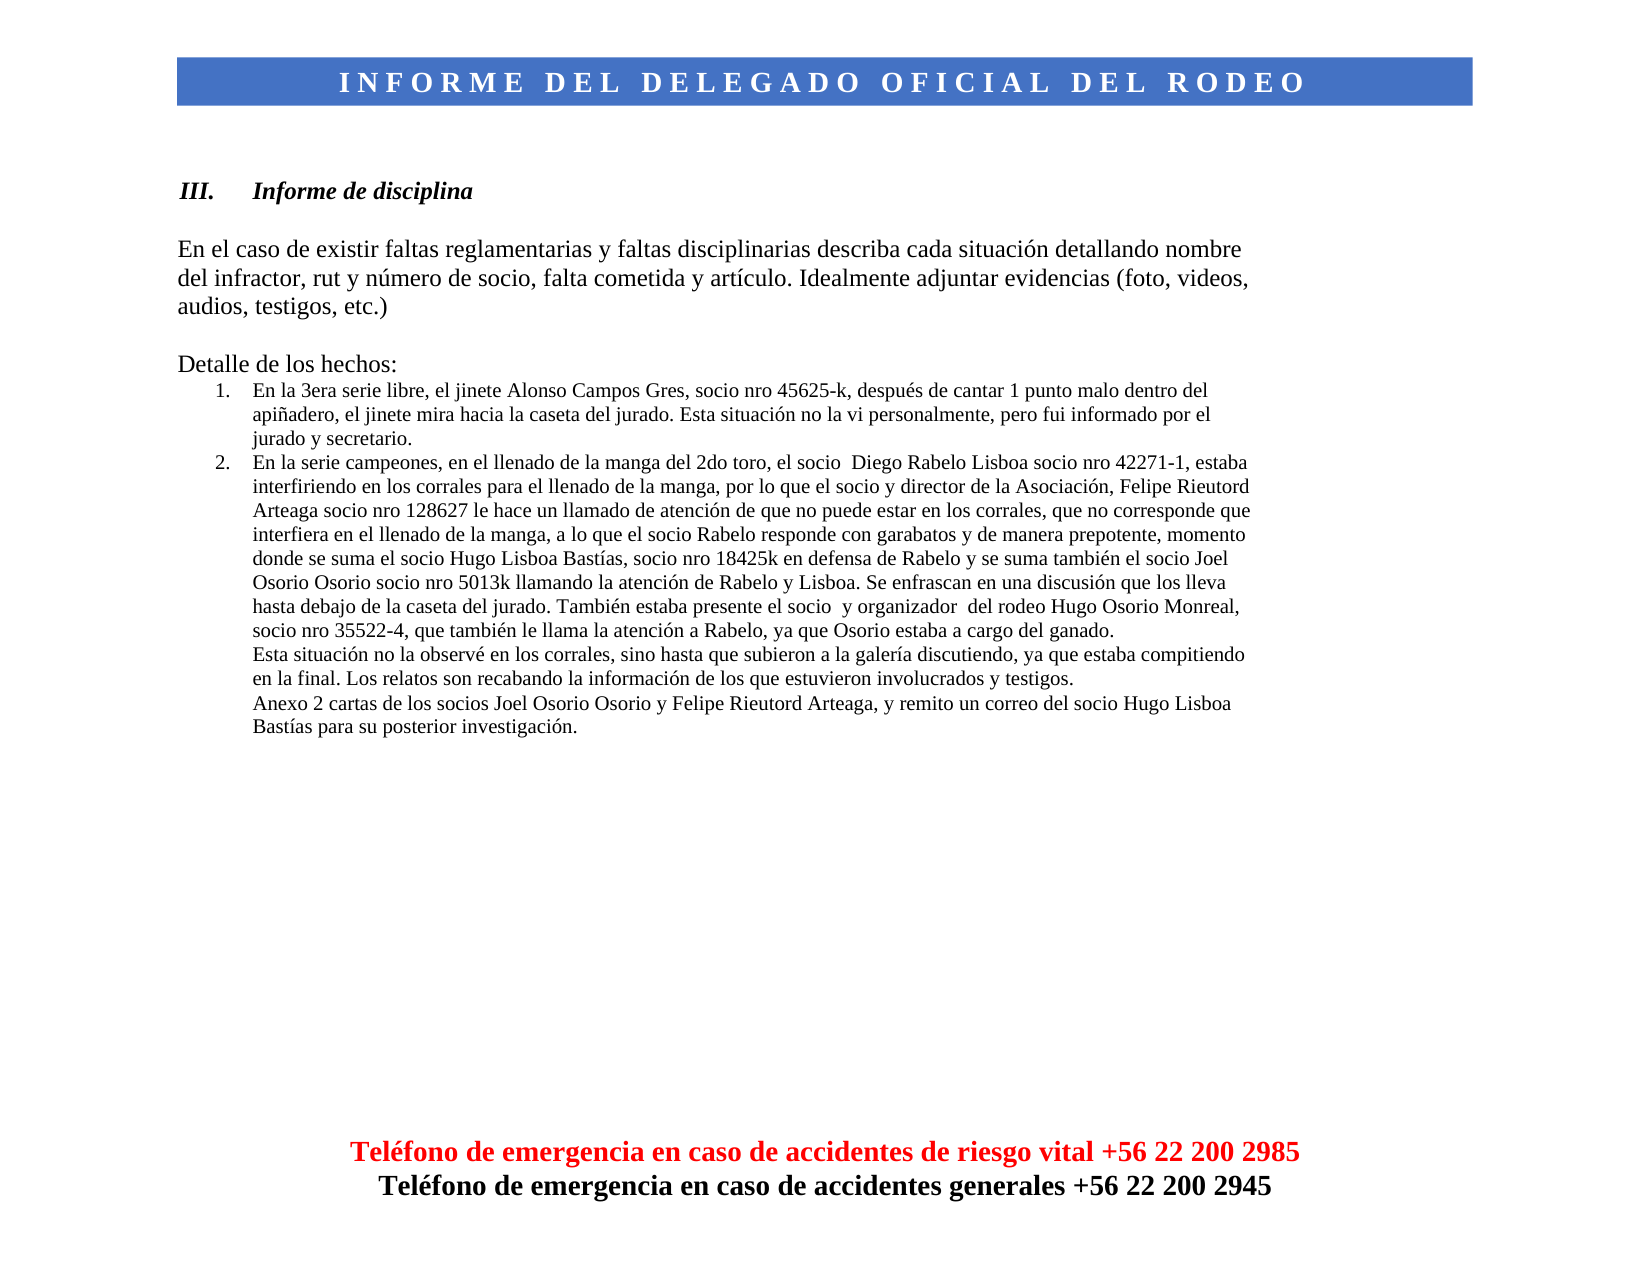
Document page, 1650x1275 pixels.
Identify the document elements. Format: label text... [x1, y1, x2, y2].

list Anexo 2 cartas de los socios Joel Osorio Osorio y Felipe Rieutord Arteaga, y remito un correo del socio Hugo Lisboa Bastías para su posterior investigación. [252, 690, 1266, 738]
text Detalle de los hechos: [177, 349, 1266, 378]
list Esta situación no la observé en los corrales, sino hasta que subieron a la galería discutiendo, ya que estaba compitiendo en la final. Los relatos son recabando la información de los que estuvieron involucrados y testigos. [252, 642, 1266, 690]
list Informe de disciplina [215, 176, 1266, 205]
list En la 3era serie libre, el jinete Alonso Campos Gres, socio nro 45625-k, después de cantar 1 punto malo dentro del apiñadero, el jinete mira hacia la caseta del jurado. Esta situación no la vi personalmente, pero fui informado por el jurado y secretario. [215, 378, 1266, 450]
text En el caso de existir faltas reglamentarias y faltas disciplinarias describa cada situación detallando nombre del infractor, rut y número de socio, falta cometida y artículo. Idealmente adjuntar evidencias (foto, videos, audios, testigos, etc.) [177, 234, 1266, 320]
list En la serie campeones, en el llenado de la manga del 2do toro, el socio Diego Rabelo Lisboa socio nro 42271-1, estaba interfiriendo en los corrales para el llenado de la manga, por lo que el socio y director de la Asociación, Felipe Rieutord Arteaga socio nro 128627 le hace un llamado de atención de que no puede estar en los corrales, que no corresponde que interfiera en el llenado de la manga, a lo que el socio Rabelo responde con garabatos y de manera prepotente, momento donde se suma el socio Hugo Lisboa Bastías, socio nro 18425k en defensa de Rabelo y se suma también el socio Joel Osorio Osorio socio nro 5013k llamando la atención de Rabelo y Lisboa. Se enfrascan en una discusión que los lleva hasta debajo de la caseta del jurado. También estaba presente el socio y organizador del rodeo Hugo Osorio Monreal, socio nro 35522-4, que también le llama la atención a Rabelo, ya que Osorio estaba a cargo del ganado. [215, 450, 1266, 642]
